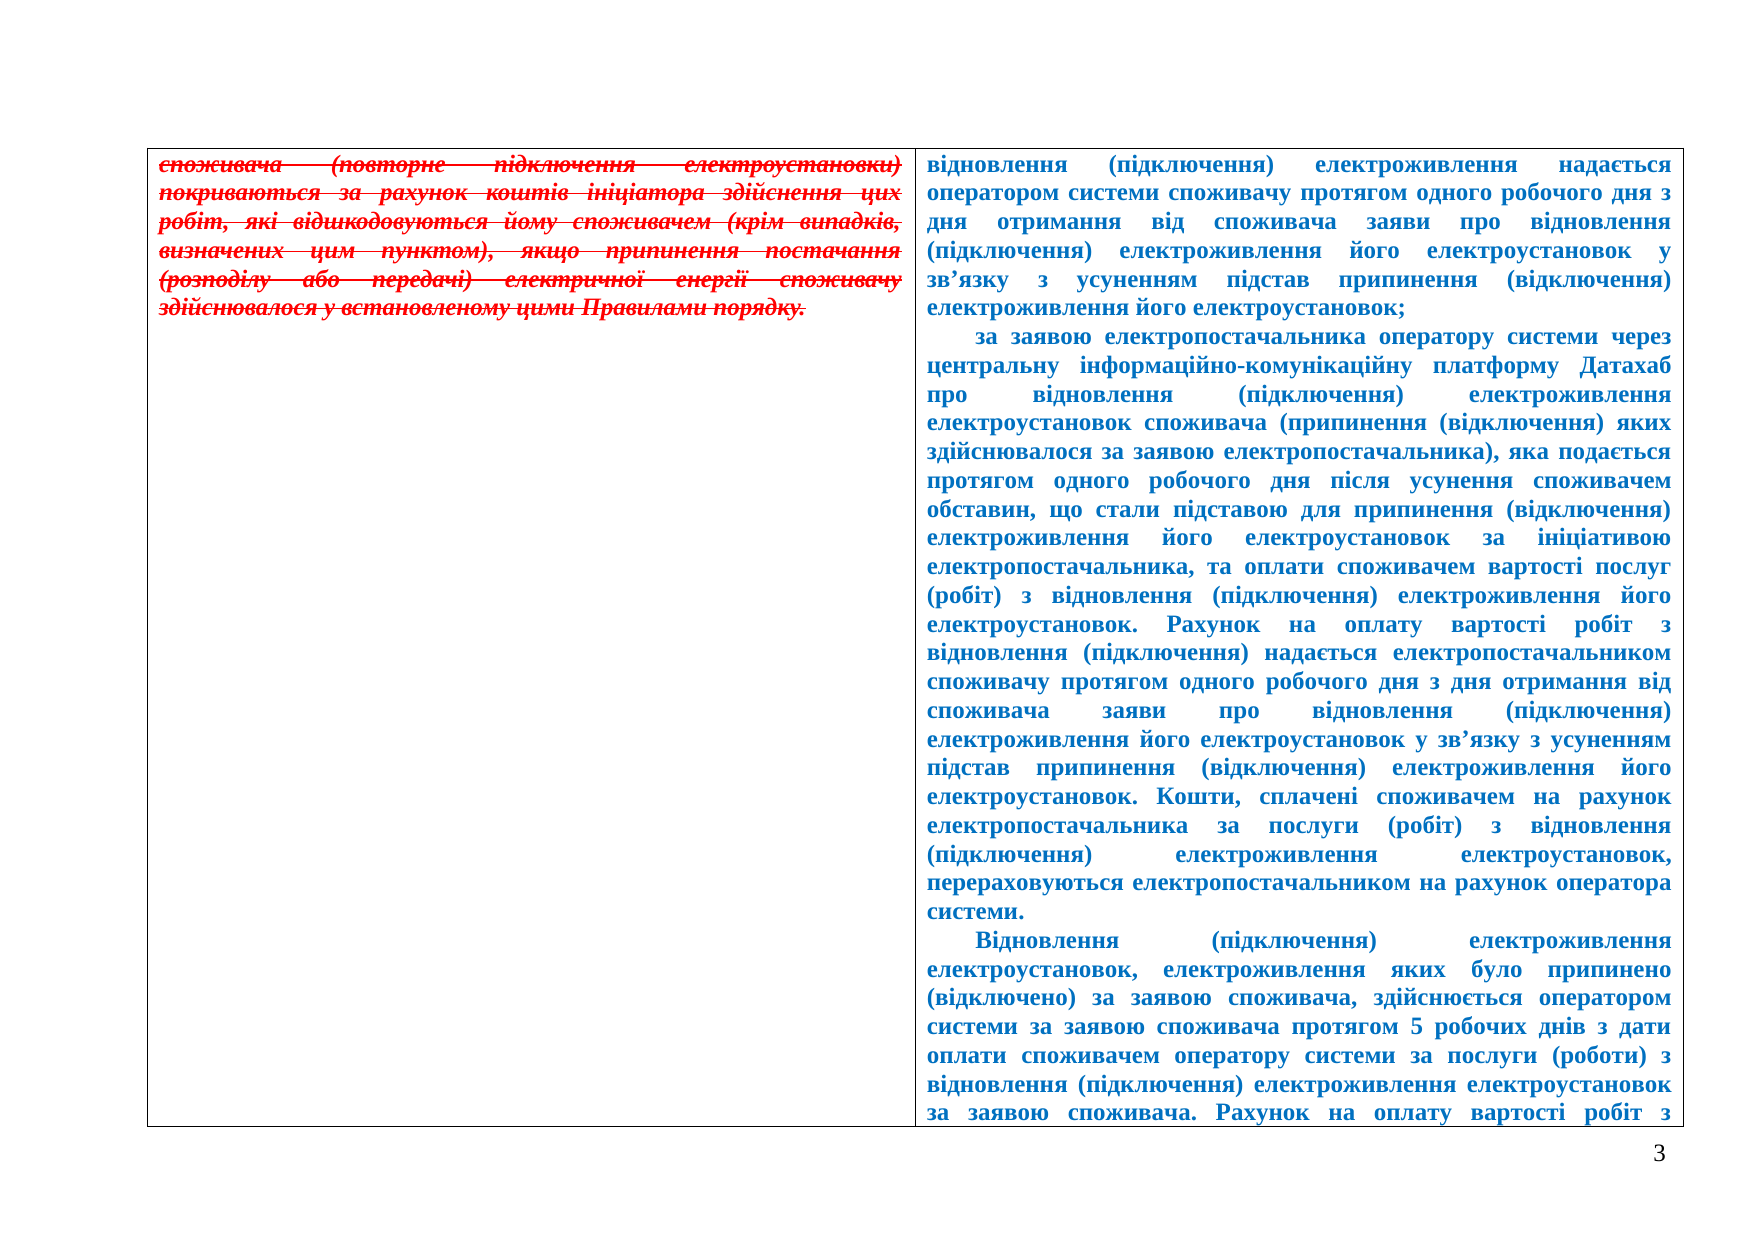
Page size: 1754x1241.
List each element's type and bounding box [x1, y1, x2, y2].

table_cell [916, 149, 1683, 1126]
table_cell [148, 149, 915, 1126]
